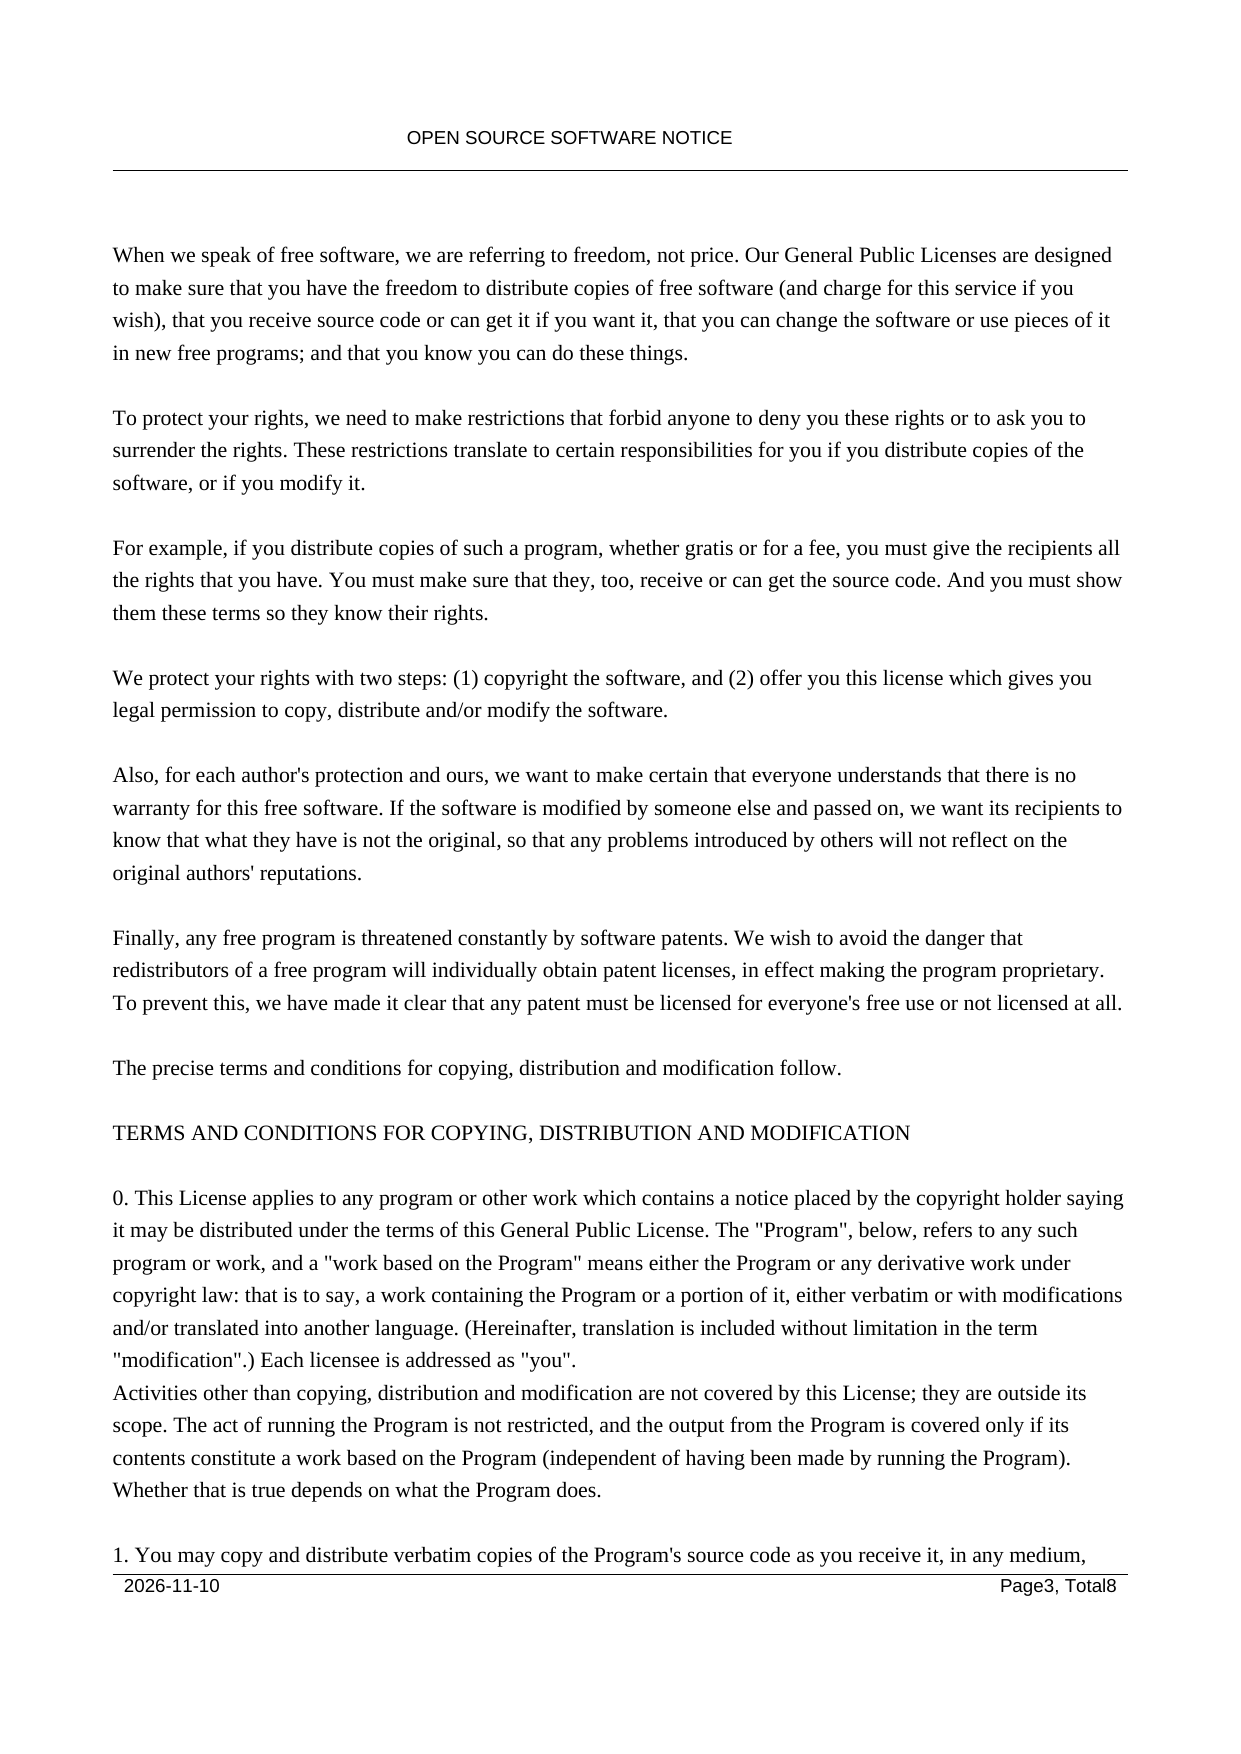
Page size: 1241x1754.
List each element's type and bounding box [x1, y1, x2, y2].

text [112, 206, 1128, 1571]
